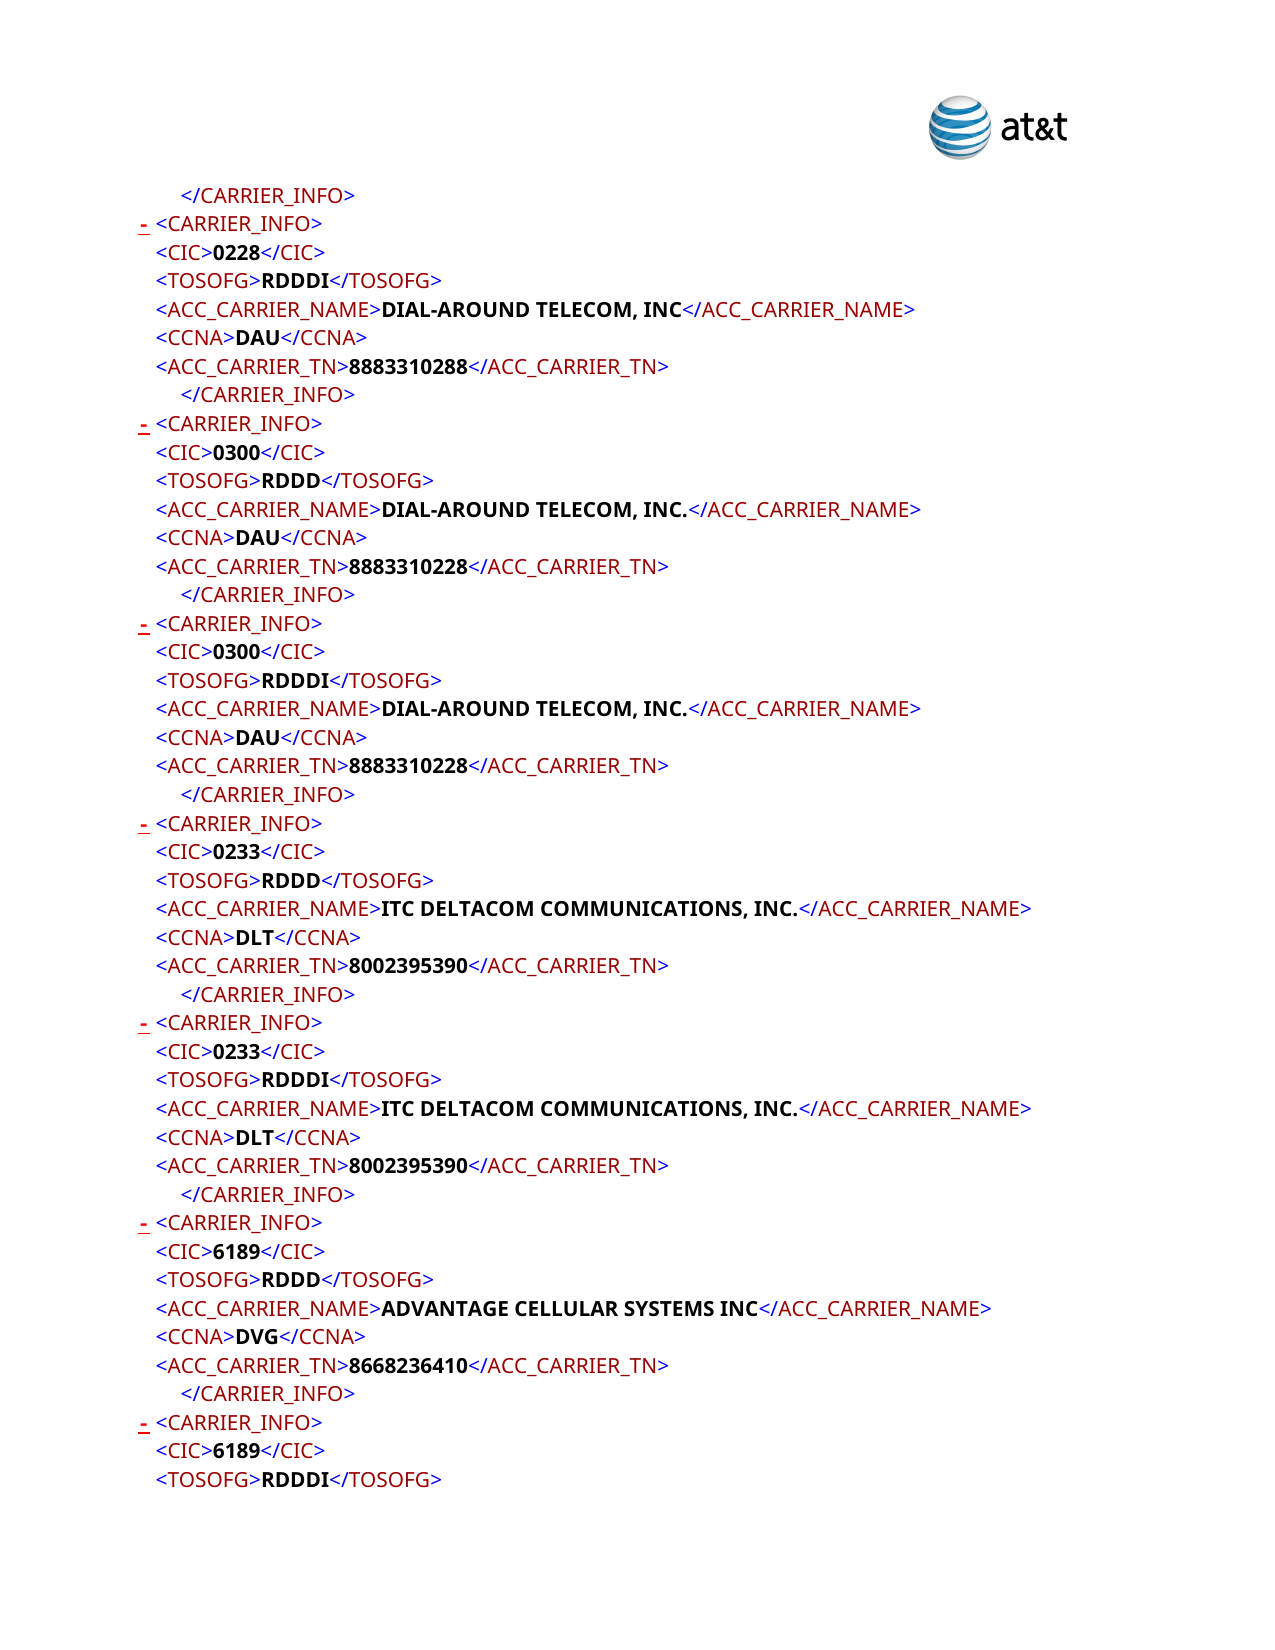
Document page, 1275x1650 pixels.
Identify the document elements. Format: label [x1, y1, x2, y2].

picture [908, 74, 1088, 181]
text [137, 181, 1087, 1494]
